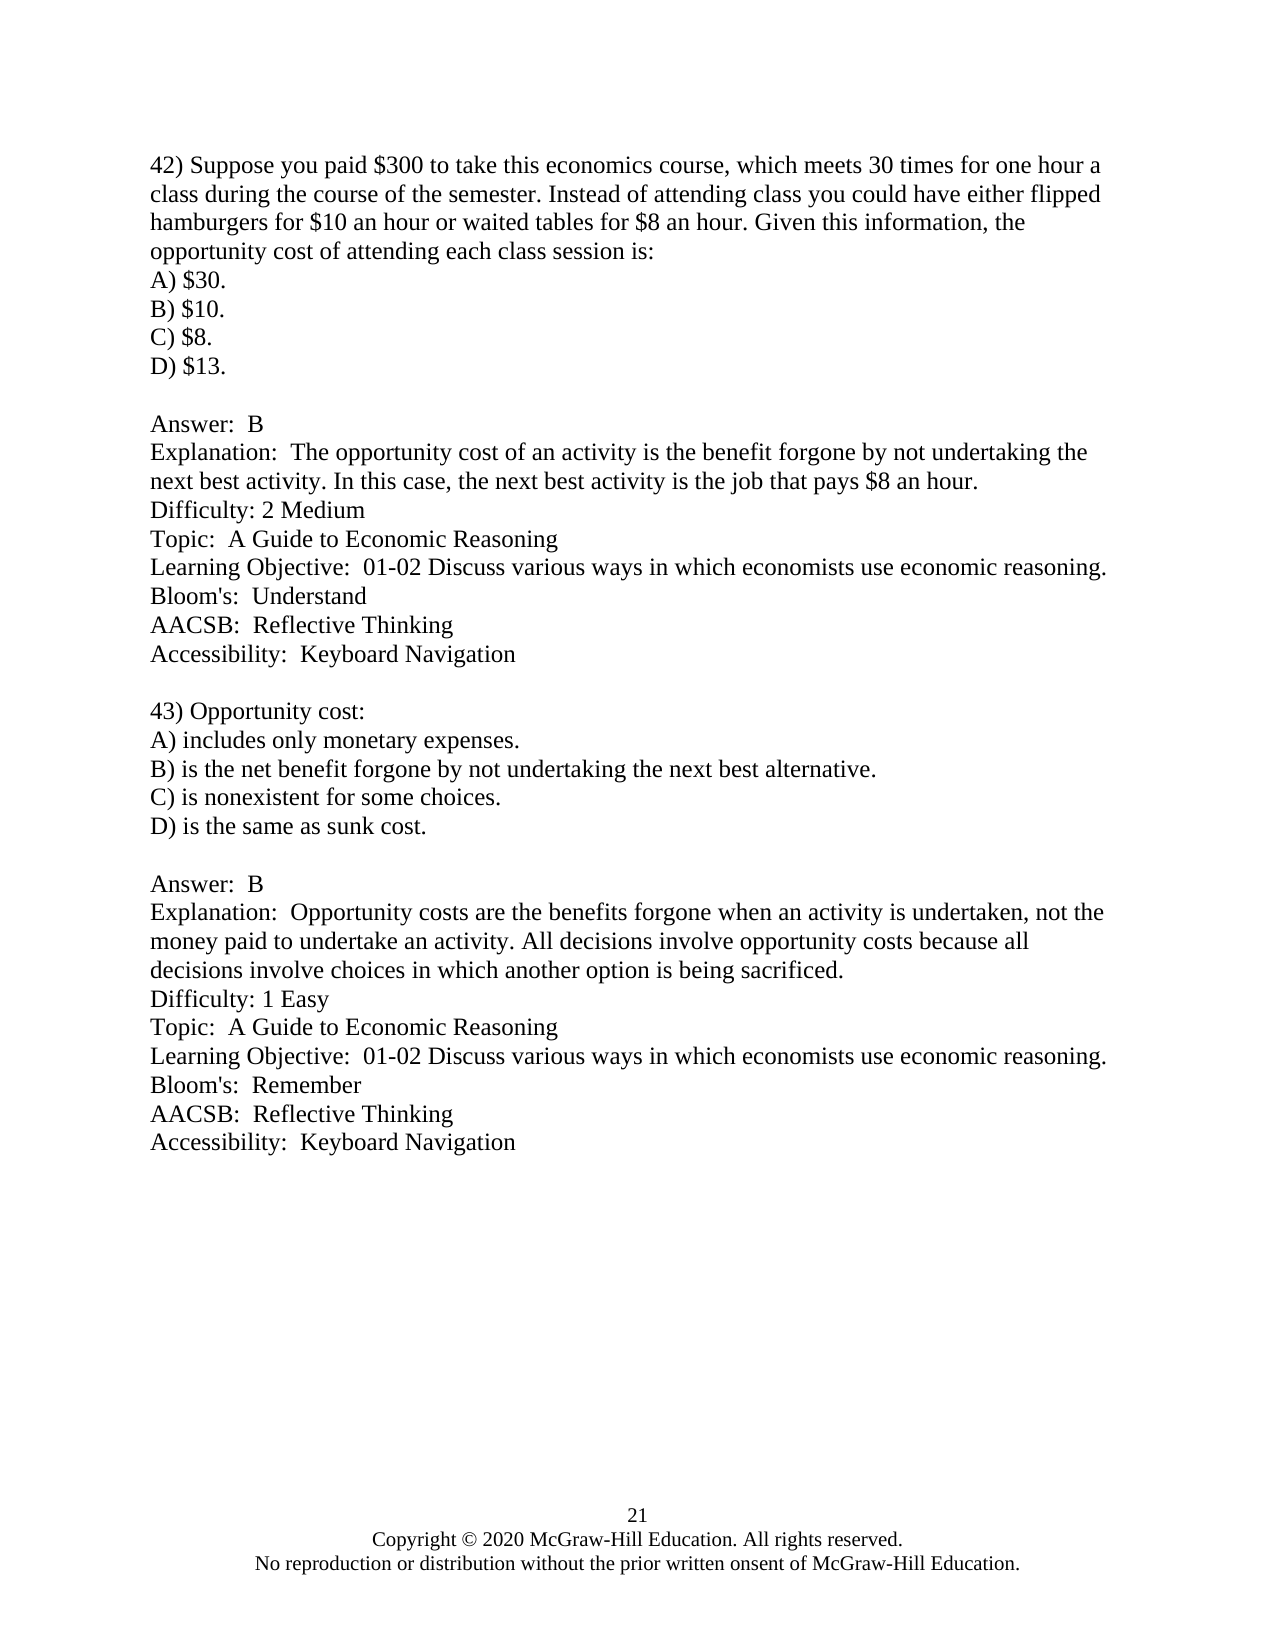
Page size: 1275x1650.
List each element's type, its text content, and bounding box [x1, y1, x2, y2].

text A) includes only monetary expenses. [150, 725, 1125, 754]
text Difficulty: 2 Medium [150, 495, 1125, 524]
text Difficulty: 1 Easy [150, 984, 1125, 1012]
text D) is the same as sunk cost. [150, 811, 1125, 840]
text B) is the net benefit forgone by not undertaking the next best alternative. [150, 754, 1125, 782]
text A) $30. [150, 265, 1125, 294]
text Accessibility: Keyboard Navigation [150, 639, 1125, 667]
text 43) Opportunity cost: [150, 696, 1125, 725]
text Topic: A Guide to Economic Reasoning [150, 524, 1125, 552]
text 42) Suppose you paid $300 to take this economics course, which meets 30 times for one hour a class during the course of the semester. Instead of attending class you could have either flipped hamburgers for $10 an hour or waited tables for $8 an hour. Given this information, the opportunity cost of attending each class session is: [150, 150, 1125, 265]
text AACSB: Reflective Thinking [150, 1099, 1125, 1127]
text Topic: A Guide to Economic Reasoning [150, 1012, 1125, 1041]
text Answer: B [150, 409, 1125, 437]
text Explanation: Opportunity costs are the benefits forgone when an activity is undertaken, not the money paid to undertake an activity. All decisions involve opportunity costs because all decisions involve choices in which another option is being sacrificed. [150, 897, 1125, 984]
text C) $8. [150, 322, 1125, 351]
text Learning Objective: 01-02 Discuss various ways in which economists use economic reasoning. [150, 552, 1125, 581]
text D) $13. [150, 351, 1125, 380]
text Accessibility: Keyboard Navigation [150, 1127, 1125, 1156]
text AACSB: Reflective Thinking [150, 610, 1125, 639]
text C) is nonexistent for some choices. [150, 782, 1125, 811]
text Answer: B [150, 869, 1125, 897]
text Bloom's: Remember [150, 1070, 1125, 1099]
text Explanation: The opportunity cost of an activity is the benefit forgone by not undertaking the next best activity. In this case, the next best activity is the job that pays $8 an hour. [150, 437, 1125, 495]
text Learning Objective: 01-02 Discuss various ways in which economists use economic reasoning. [150, 1041, 1125, 1070]
text B) $10. [150, 294, 1125, 322]
text Bloom's: Understand [150, 581, 1125, 610]
